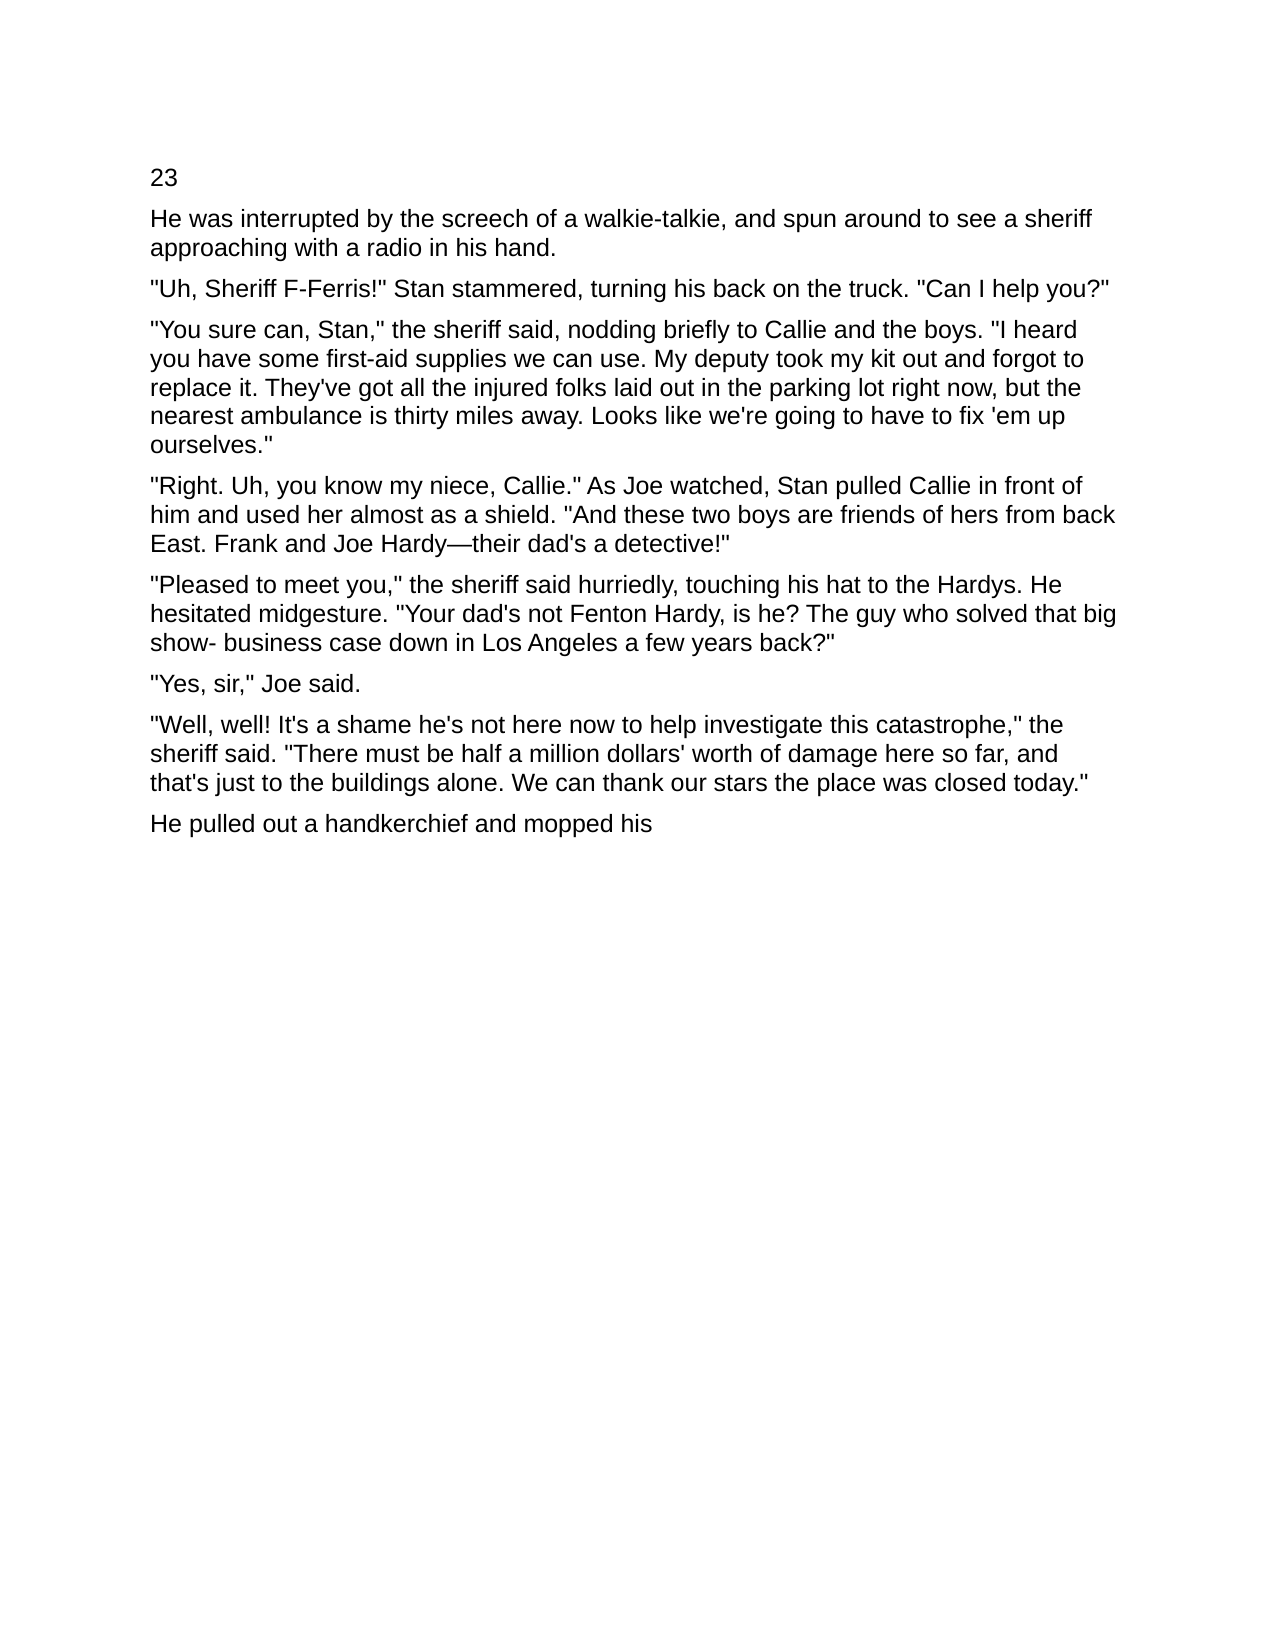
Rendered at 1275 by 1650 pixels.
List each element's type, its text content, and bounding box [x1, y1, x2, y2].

text 23 [150, 162, 1125, 191]
text "You sure can, Stan," the sheriff said, nodding briefly to Callie and the boys. "I heard you have some first-aid supplies we can use. My deputy took my kit out and forgot to replace it. They've got all the injured folks laid out in the parking lot right now, but the nearest ambulance is thirty miles away. Looks like we're going to have to fix 'em up ourselves." [150, 315, 1125, 459]
text "Pleased to meet you," the sheriff said hurriedly, touching his hat to the Hardys. He hesitated midgesture. "Your dad's not Fenton Hardy, is he? The guy who solved that big show- business case down in Los Angeles a few years back?" [150, 570, 1125, 656]
text He pulled out a handkerchief and mopped his [150, 809, 1125, 837]
text "Well, well! It's a shame he's not here now to help investigate this catastrophe," the sheriff said. "There must be half a million dollars' worth of damage here so far, and that's just to the buildings alone. We can thank our stars the place was closed today." [150, 710, 1125, 796]
text "Yes, sir," Joe said. [150, 669, 1125, 697]
text He was interrupted by the screech of a walkie-talkie, and spun around to see a sheriff approaching with a radio in his hand. [150, 204, 1125, 261]
text "Uh, Sheriff F-Ferris!" Stan stammered, turning his back on the truck. "Can I help you?" [150, 274, 1125, 302]
text "Right. Uh, you know my niece, Callie." As Joe watched, Stan pulled Callie in front of him and used her almost as a shield. "And these two boys are friends of hers from back East. Frank and Joe Hardy—their dad's a detective!" [150, 471, 1125, 557]
